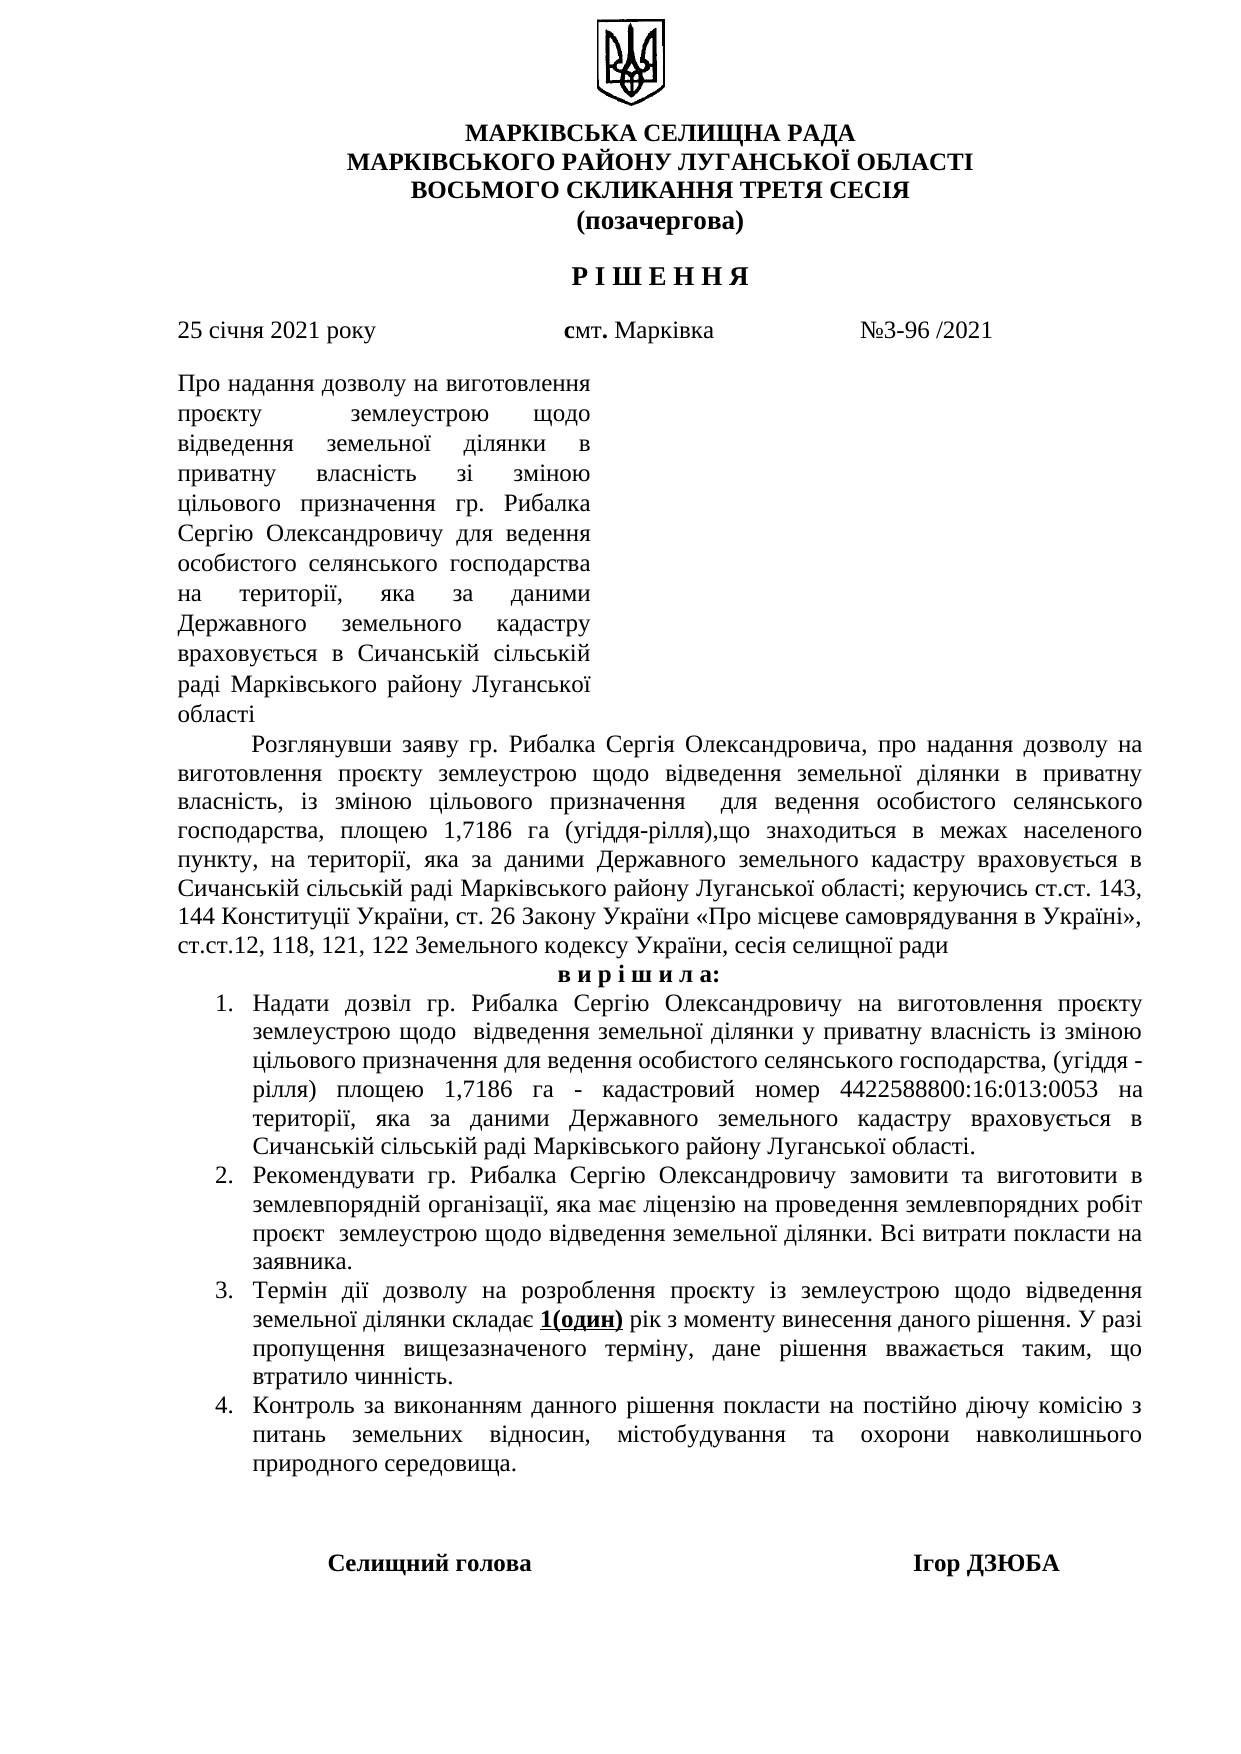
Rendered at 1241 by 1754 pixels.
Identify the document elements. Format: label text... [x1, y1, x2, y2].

list Контроль за виконанням данного рішення покласти на постійно діючу комісію з питань земельних відносин, містобудування та охорони навколишнього природного середовища. [215, 1390, 1143, 1476]
list Надати дозвіл гр. Рибалка Сергію Олександровичу на виготовлення проєкту землеустрою щодо відведення земельної ділянки у приватну власність із зміною цільового призначення для ведення особистого селянського господарства, (угіддя - рілля) площею 1,7186 га - кадастровий номер 4422588800:16:013:0053 на території, яка за даними Державного земельного кадастру враховується в Сичанській сільській раді Марківського району Луганської області. [215, 988, 1143, 1160]
text Розглянувши заяву гр. Рибалка Сергія Олександровича, про надання дозволу на виготовлення проєкту землеустрою щодо відведення земельної ділянки в приватну власність, із зміною цільового призначення для ведення особистого селянського господарства, площею 1,7186 га (угіддя-рілля),що знаходиться в межах населеного пункту, на території, яка за даними Державного земельного кадастру враховується в Сичанській сільській раді Марківського району Луганської області; керуючись ст.ст. 143, 144 Конституції України, ст. 26 Закону України «Про місцеве самоврядування в Україні», ст.ст.12, 118, 121, 122 Земельного кодексу України, сесія селищної ради [177, 729, 1143, 959]
text МАРКІВСЬКА СЕЛИЩНА РАДА [177, 118, 1152, 147]
text (позачергова) [177, 204, 1143, 236]
text ВОСЬМОГО СКЛИКАННЯ ТРЕТЯ СЕСІЯ [177, 176, 1143, 204]
table_header Про надання дозволу на виготовлення проєкту землеустрою щодо відведення земельної ділянки в приватну власність зі зміною цільового призначення гр. Рибалка Сергію Олександровичу для ведення особистого селянського господарства на території, яка за даними Державного земельного кадастру враховується в Сичанській сільській раді Марківського району Луганської області [166, 368, 788, 729]
list Рекомендувати гр. Рибалка Сергію Олександровичу замовити та виготовити в землевпорядній організації, яка має ліцензію на проведення землевпорядних робіт проєкт землеустрою щодо відведення земельної ділянки. Всі витрати покласти на заявника. [215, 1160, 1143, 1275]
list Термін дії дозволу на розроблення проєкту із землеустрою щодо відведення земельної ділянки складає 1(один) рік з моменту винесення даного рішення. У разі пропущення вищезазначеного терміну, дане рішення вважається таким, що втратило чинність. [215, 1275, 1143, 1390]
text Р І Ш Е Н Н Я [177, 259, 1143, 291]
subtitle Селищний голова Ігор ДЗЮБА [177, 1548, 1143, 1577]
picture [597, 19, 665, 106]
subtitle МАРКІВСЬКОГО РАЙОНУ ЛУГАНСЬКОЇ ОБЛАСТІ [177, 147, 1143, 176]
text в и р і ш и л а: [177, 959, 1143, 988]
text 25 січня 2021 року смт. Марківка №3-96 /2021 [177, 315, 1143, 343]
